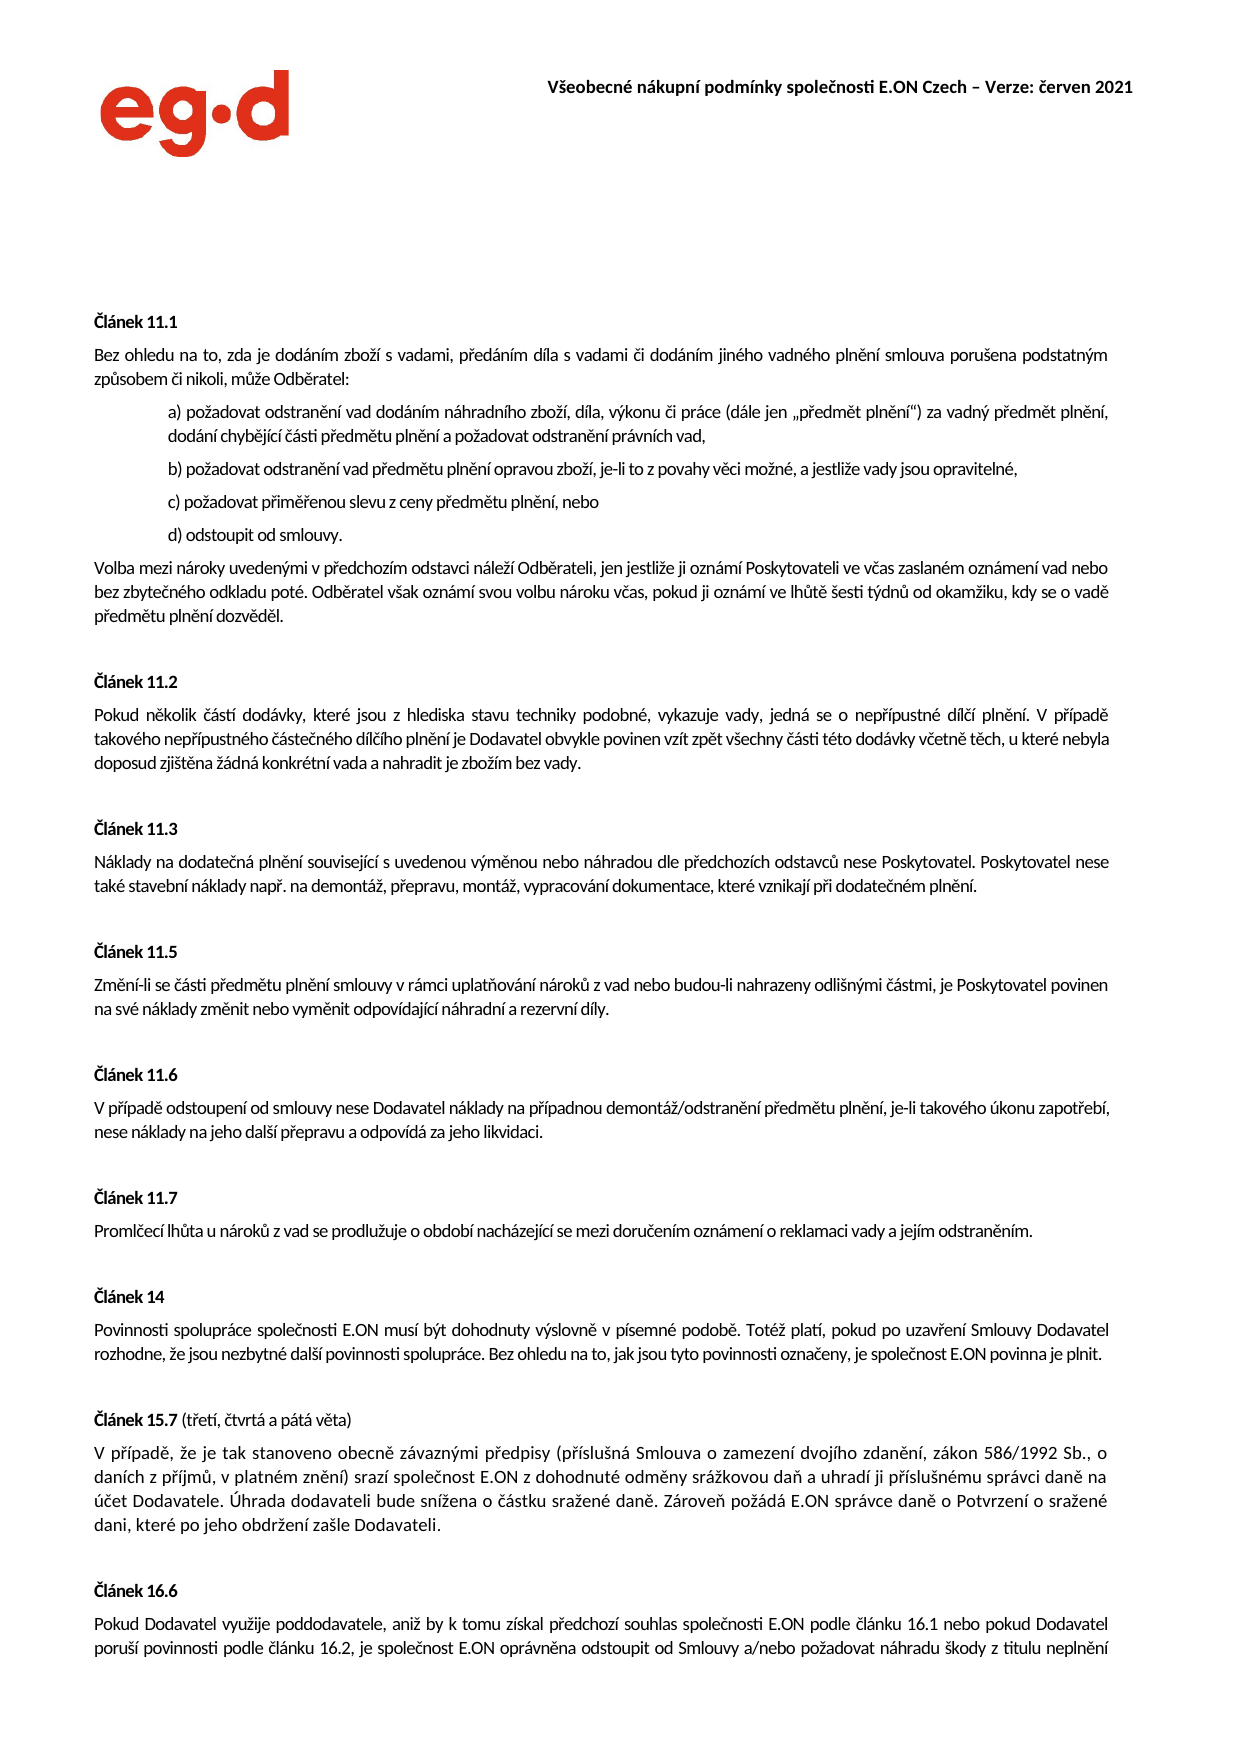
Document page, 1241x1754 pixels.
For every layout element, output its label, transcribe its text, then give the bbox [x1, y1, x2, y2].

text Článek 11.5 [94, 939, 1110, 963]
text Článek 11.1 [94, 309, 1110, 333]
text Článek 11.6 [94, 1062, 1110, 1086]
text c) požadovat přiměřenou slevu z ceny předmětu plnění, nebo [94, 489, 1110, 513]
text Povinnosti spolupráce společnosti E.ON musí být dohodnuty výslovně v písemné podobě. Totéž platí, pokud po uzavření Smlouvy Dodavatel rozhodne, že jsou nezbytné další povinnosti spolupráce. Bez ohledu na to, jak jsou tyto povinnosti označeny, je společnost E.ON povinna je plnit. [94, 1317, 1110, 1365]
text Článek 11.3 [94, 816, 1110, 840]
text Volba mezi nároky uvedenými v předchozím odstavci náleží Odběrateli, jen jestliže ji oznámí Poskytovateli ve včas zaslaném oznámení vad nebo bez zbytečného odkladu poté. Odběratel však oznámí svou volbu nároku včas, pokud ji oznámí ve lhůtě šesti týdnů od okamžiku, kdy se o vadě předmětu plnění dozvěděl. [94, 555, 1110, 627]
text Článek 11.7 [94, 1185, 1110, 1209]
text Změní-li se části předmětu plnění smlouvy v rámci uplatňování nároků z vad nebo budou-li nahrazeny odlišnými částmi, je Poskytovatel povinen na své náklady změnit nebo vyměnit odpovídající náhradní a rezervní díly. [94, 972, 1110, 1020]
text Náklady na dodatečná plnění související s uvedenou výměnou nebo náhradou dle předchozích odstavců nese Poskytovatel. Poskytovatel nese také stavební náklady např. na demontáž, přepravu, montáž, vypracování dokumentace, které vznikají při dodatečném plnění. [94, 849, 1110, 897]
text Článek 14 [94, 1284, 1110, 1308]
text d) odstoupit od smlouvy. [94, 522, 1110, 546]
picture [100, 70, 289, 157]
text b) požadovat odstranění vad předmětu plnění opravou zboží, je-li to z povahy věci možné, a jestliže vady jsou opravitelné, [168, 456, 1110, 480]
text V případě odstoupení od smlouvy nese Dodavatel náklady na případnou demontáž/odstranění předmětu plnění, je-li takového úkonu zapotřebí, nese náklady na jeho další přepravu a odpovídá za jeho likvidaci. [94, 1095, 1110, 1143]
text Článek 16.6 [94, 1578, 1110, 1602]
text Promlčecí lhůta u nároků z vad se prodlužuje o období nacházející se mezi doručením oznámení o reklamaci vady a jejím odstraněním. [94, 1218, 1110, 1242]
text Bez ohledu na to, zda je dodáním zboží s vadami, předáním díla s vadami či dodáním jiného vadného plnění smlouva porušena podstatným způsobem či nikoli, může Odběratel: [94, 342, 1110, 390]
text Pokud několik částí dodávky, které jsou z hlediska stavu techniky podobné, vykazuje vady, jedná se o nepřípustné dílčí plnění. V případě takového nepřípustného částečného dílčího plnění je Dodavatel obvykle povinen vzít zpět všechny části této dodávky včetně těch, u které nebyla doposud zjištěna žádná konkrétní vada a nahradit je zbožím bez vady. [94, 702, 1110, 774]
text V případě, že je tak stanoveno obecně závaznými předpisy (příslušná Smlouva o zamezení dvojího zdanění, zákon 586/1992 Sb., o daních z příjmů, v platném znění) srazí společnost E.ON z dohodnuté odměny srážkovou daň a uhradí ji příslušnému správci daně na účet Dodavatele. Úhrada dodavateli bude snížena o částku sražené daně. Zároveň požádá E.ON správce daně o Potvrzení o sražené dani, které po jeho obdržení zašle Dodavateli. [94, 1440, 1110, 1536]
text Článek 11.2 [94, 669, 1110, 693]
text a) požadovat odstranění vad dodáním náhradního zboží, díla, výkonu či práce (dále jen „předmět plnění“) za vadný předmět plnění, dodání chybějící části předmětu plnění a požadovat odstranění právních vad, [168, 399, 1110, 447]
text Článek 15.7 (třetí, čtvrtá a pátá věta) [94, 1407, 1110, 1431]
